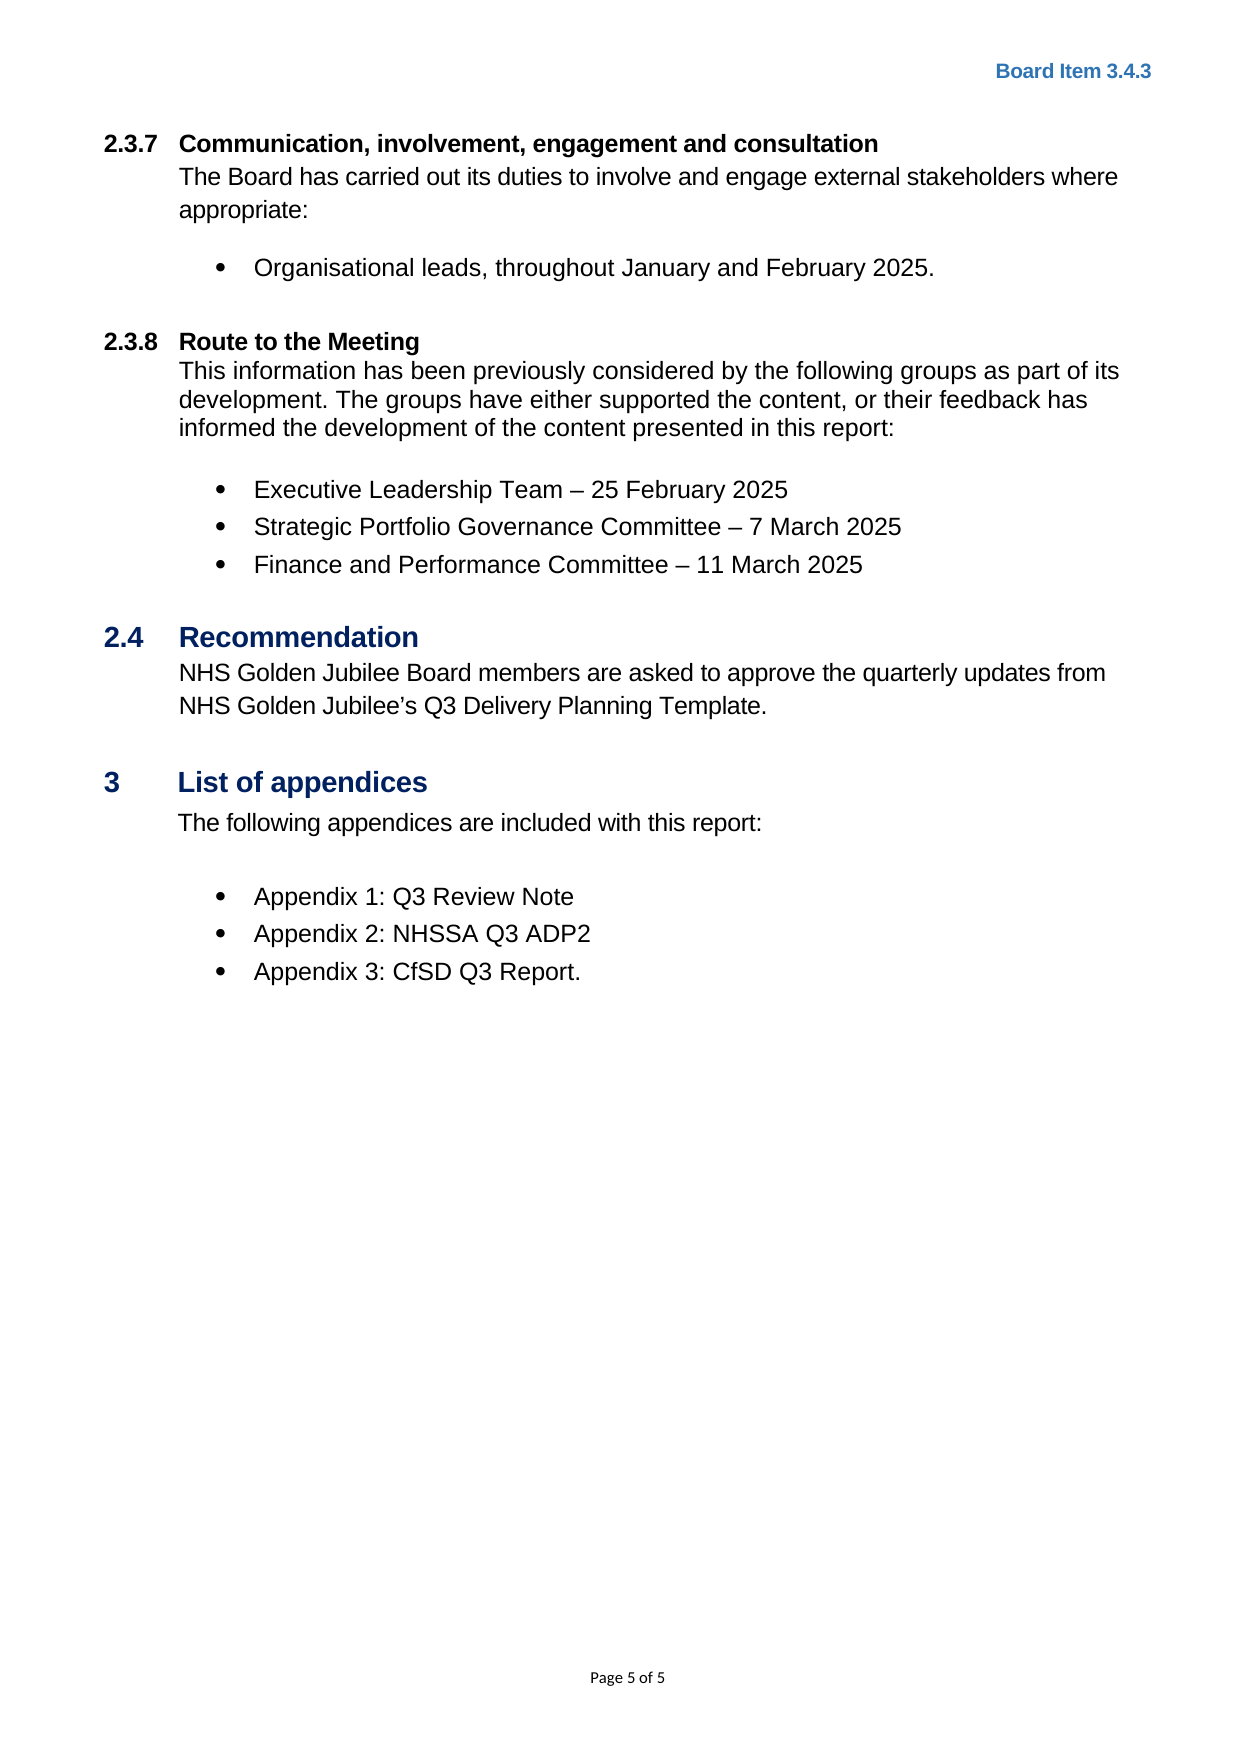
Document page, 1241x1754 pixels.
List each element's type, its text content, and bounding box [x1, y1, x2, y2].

list Finance and Performance Committee – 11 March 2025 [216, 550, 1152, 578]
list Appendix 1: Q3 Review Note [216, 882, 1152, 911]
list Appendix 3: CfSD Q3 Report. [216, 957, 1152, 986]
text The following appendices are included with this report: [103, 808, 1152, 836]
list Communication, involvement, engagement and consultation [103, 129, 1152, 157]
list Route to the Meeting [103, 327, 1152, 356]
list List of appendices [103, 765, 1152, 798]
text The Board has carried out its duties to involve and engage external stakeholders where appropriate: [178, 162, 1152, 223]
list Strategic Portfolio Governance Committee – 7 March 2025 [216, 512, 1152, 541]
list Executive Leadership Team – 25 February 2025 [216, 475, 1152, 504]
list Appendix 2: NHSSA Q3 ADP2 [216, 919, 1152, 948]
text 2.4 Recommendation [103, 620, 1152, 653]
text This information has been previously considered by the following groups as part of its development. The groups have either supported the content, or their feedback has informed the development of the content presented in this report: [178, 356, 1152, 442]
text NHS Golden Jubilee Board members are asked to approve the quarterly updates from NHS Golden Jubilee’s Q3 Delivery Planning Template. [178, 658, 1152, 719]
list Organisational leads, throughout January and February 2025. [216, 253, 1152, 282]
